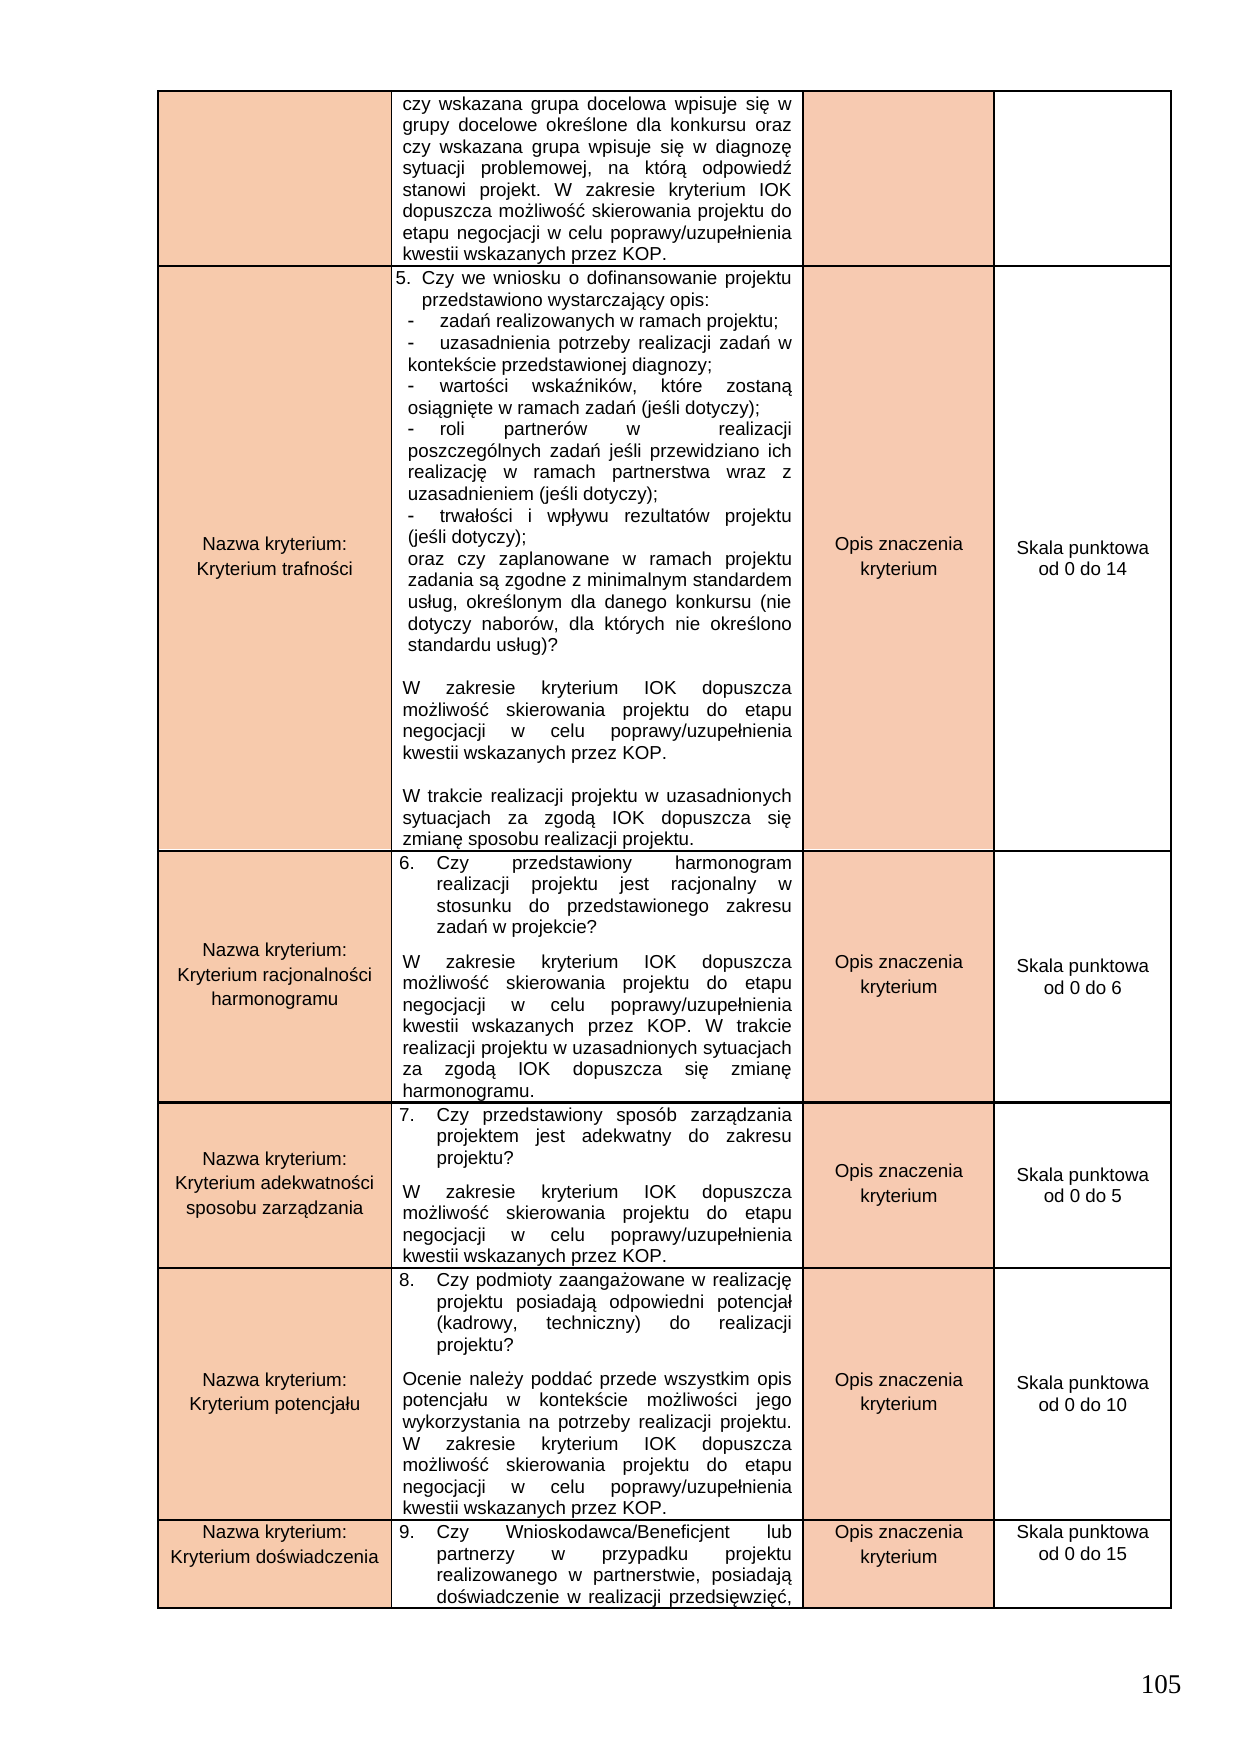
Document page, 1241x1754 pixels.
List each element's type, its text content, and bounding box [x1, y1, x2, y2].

table_cell Skala punktowa od 0 do 10 [995, 1269, 1170, 1519]
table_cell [995, 1521, 1170, 1607]
table_cell Nazwa kryterium: Kryterium potencjału [159, 1269, 391, 1519]
table_cell Czy przedstawiony harmonogram realizacji projektu jest racjonalny w stosunku do przedstawionego zakresu zadań w projekcie? W zakresie kryterium IOK dopuszcza możliwość skierowania projektu do etapu negocjacji w celu poprawy/uzupełnienia kwestii wskazanych przez KOP. W trakcie realizacji projektu w uzasadnionych sytuacjach za zgodą IOK dopuszcza się zmianę harmonogramu. [392, 852, 802, 1101]
table_cell Opis znaczenia kryterium [804, 1104, 993, 1267]
table_cell Opis znaczenia kryterium [804, 267, 993, 849]
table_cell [159, 1521, 391, 1607]
table_cell Nazwa kryterium: Kryterium adekwatności sposobu zarządzania [159, 1104, 391, 1267]
table_cell Czy we wniosku o dofinansowanie projektu przedstawiono wystarczający opis: zadań realizowanych w ramach projektu; uzasadnienia potrzeby realizacji zadań w kontekście przedstawionej diagnozy; wartości wskaźników, które zostaną osiągnięte w ramach zadań (jeśli dotyczy); roli partnerów w realizacji poszczególnych zadań jeśli przewidziano ich realizację w ramach partnerstwa wraz z uzasadnieniem (jeśli dotyczy); trwałości i wpływu rezultatów projektu (jeśli dotyczy); oraz czy zaplanowane w ramach projektu zadania są zgodne z minimalnym standardem usług, określonym dla danego konkursu (nie dotyczy naborów, dla których nie określono standardu usług)? W zakresie kryterium IOK dopuszcza możliwość skierowania projektu do etapu negocjacji w celu poprawy/uzupełnienia kwestii wskazanych przez KOP. W trakcie realizacji projektu w uzasadnionych sytuacjach za zgodą IOK dopuszcza się zmianę sposobu realizacji projektu. [392, 267, 802, 849]
table_cell Czy podmioty zaangażowane w realizację projektu posiadają odpowiedni potencjał (kadrowy, techniczny) do realizacji projektu? Ocenie należy poddać przede wszystkim opis potencjału w kontekście możliwości jego wykorzystania na potrzeby realizacji projektu. W zakresie kryterium IOK dopuszcza możliwość skierowania projektu do etapu negocjacji w celu poprawy/uzupełnienia kwestii wskazanych przez KOP. [392, 1269, 802, 1519]
table_cell Skala punktowa od 0 do 14 [995, 267, 1170, 849]
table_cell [392, 92, 802, 265]
table_cell Opis znaczenia kryterium [804, 1269, 993, 1519]
table_cell Czy przedstawiony sposób zarządzania projektem jest adekwatny do zakresu projektu? W zakresie kryterium IOK dopuszcza możliwość skierowania projektu do etapu negocjacji w celu poprawy/uzupełnienia kwestii wskazanych przez KOP. [392, 1104, 802, 1267]
table_cell Nazwa kryterium: Kryterium trafności [159, 267, 391, 849]
table_cell Skala punktowa od 0 do 6 [995, 852, 1170, 1101]
table_cell Nazwa kryterium: Kryterium racjonalności harmonogramu [159, 852, 391, 1101]
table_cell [995, 92, 1170, 265]
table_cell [159, 92, 391, 265]
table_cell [392, 1521, 802, 1607]
table_cell Skala punktowa od 0 do 5 [995, 1104, 1170, 1267]
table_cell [804, 92, 993, 265]
table_cell Opis znaczenia kryterium [804, 852, 993, 1101]
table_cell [804, 1521, 993, 1607]
